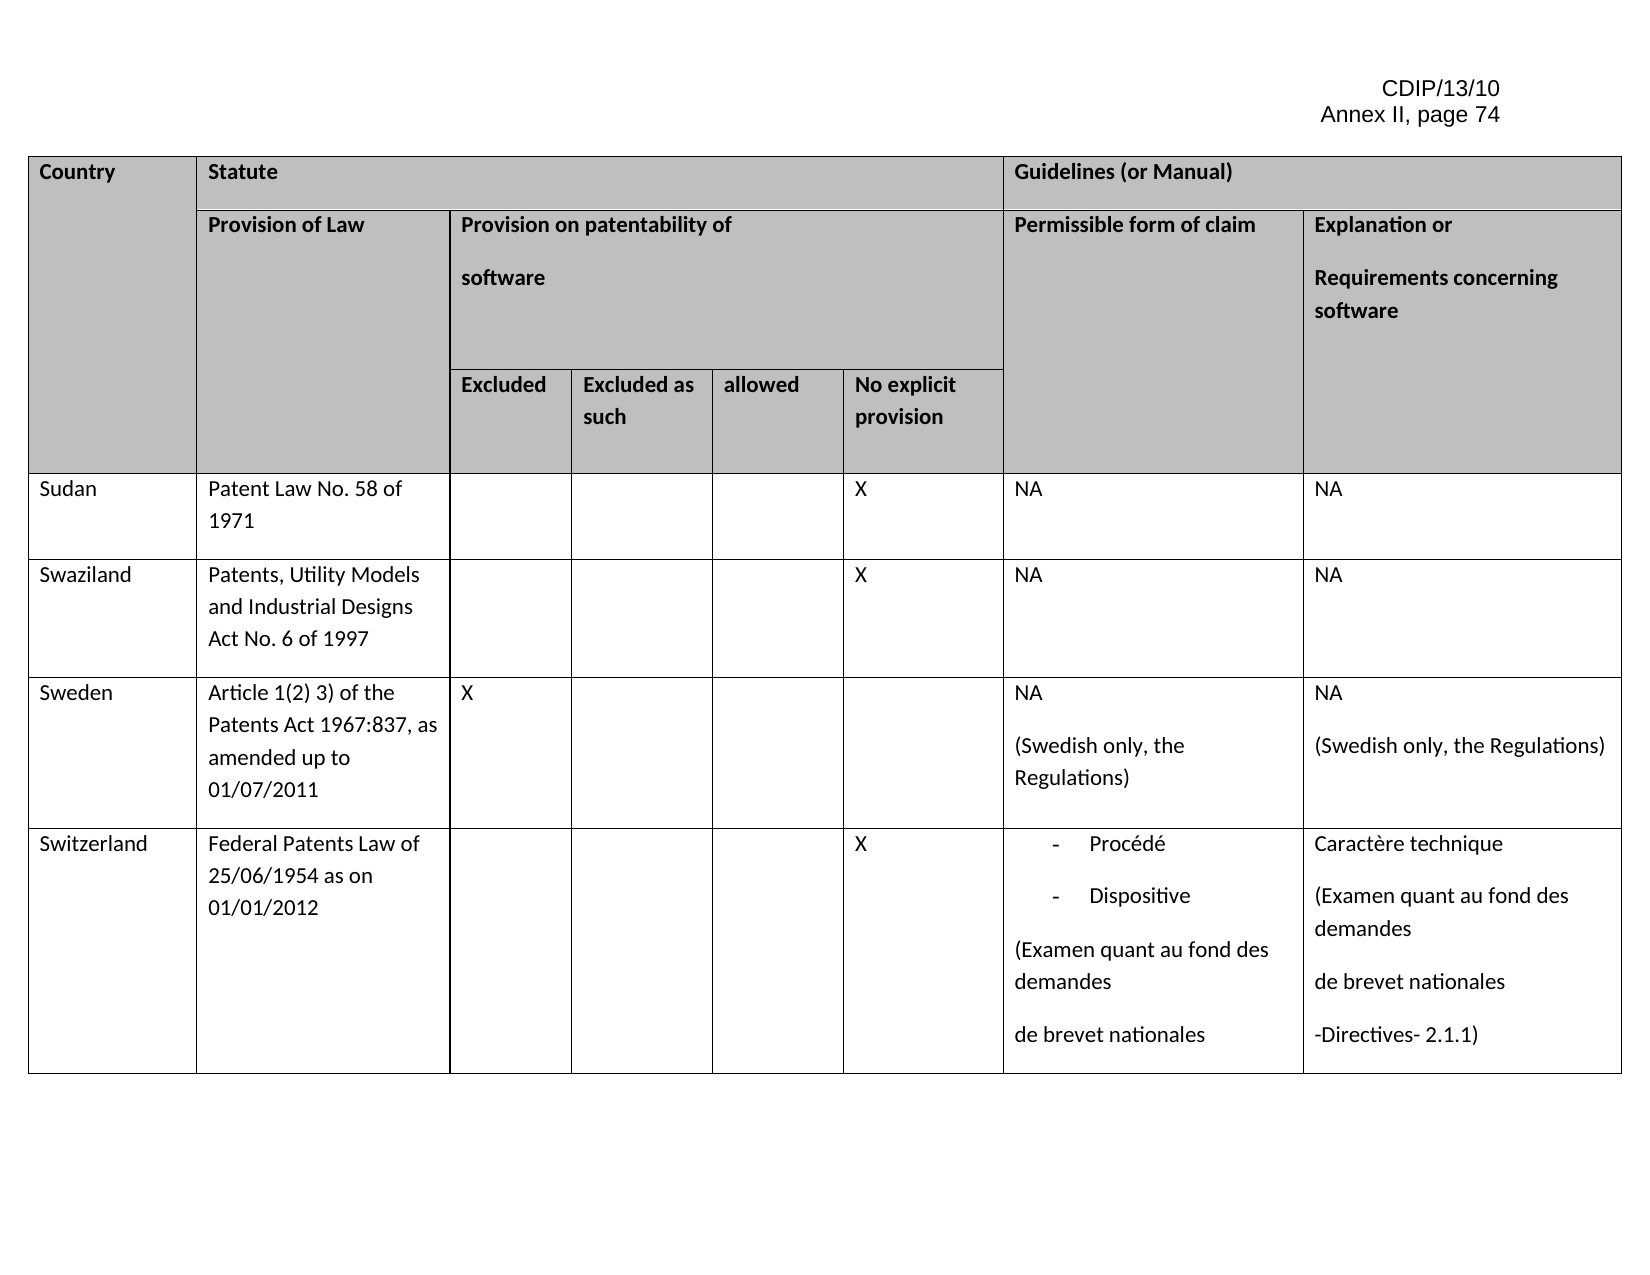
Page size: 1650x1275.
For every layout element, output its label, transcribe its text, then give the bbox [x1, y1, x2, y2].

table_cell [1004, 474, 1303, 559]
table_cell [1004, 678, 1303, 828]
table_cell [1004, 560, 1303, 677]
table_header Statute [197, 157, 1003, 209]
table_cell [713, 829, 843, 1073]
table_cell No explicit provision [844, 370, 1003, 473]
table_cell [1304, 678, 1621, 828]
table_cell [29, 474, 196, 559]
table_cell Provision on patentability of software [451, 211, 1003, 369]
table_cell Explanation or Requirements concerning software [1304, 211, 1621, 473]
table_cell Excluded as such [572, 370, 712, 473]
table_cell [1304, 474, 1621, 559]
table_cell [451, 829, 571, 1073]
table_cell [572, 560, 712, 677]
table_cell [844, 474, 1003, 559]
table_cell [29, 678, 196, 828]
table_header Guidelines (or Manual) [1004, 157, 1621, 209]
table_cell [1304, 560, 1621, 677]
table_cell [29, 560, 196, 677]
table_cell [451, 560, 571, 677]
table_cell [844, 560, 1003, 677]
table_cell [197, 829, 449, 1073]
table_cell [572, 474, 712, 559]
table_cell Permissible form of claim [1004, 211, 1303, 473]
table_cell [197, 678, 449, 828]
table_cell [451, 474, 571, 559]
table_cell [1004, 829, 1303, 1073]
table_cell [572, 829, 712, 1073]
table_cell allowed [713, 370, 843, 473]
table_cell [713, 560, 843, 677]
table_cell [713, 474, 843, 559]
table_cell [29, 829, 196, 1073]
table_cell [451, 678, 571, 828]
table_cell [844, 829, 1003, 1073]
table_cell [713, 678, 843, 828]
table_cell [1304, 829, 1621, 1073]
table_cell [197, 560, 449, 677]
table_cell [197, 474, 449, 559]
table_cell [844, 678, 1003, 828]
table_header Country [29, 157, 196, 473]
table_cell Provision of Law [197, 211, 449, 473]
table_cell Excluded [451, 370, 571, 473]
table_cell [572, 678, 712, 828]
